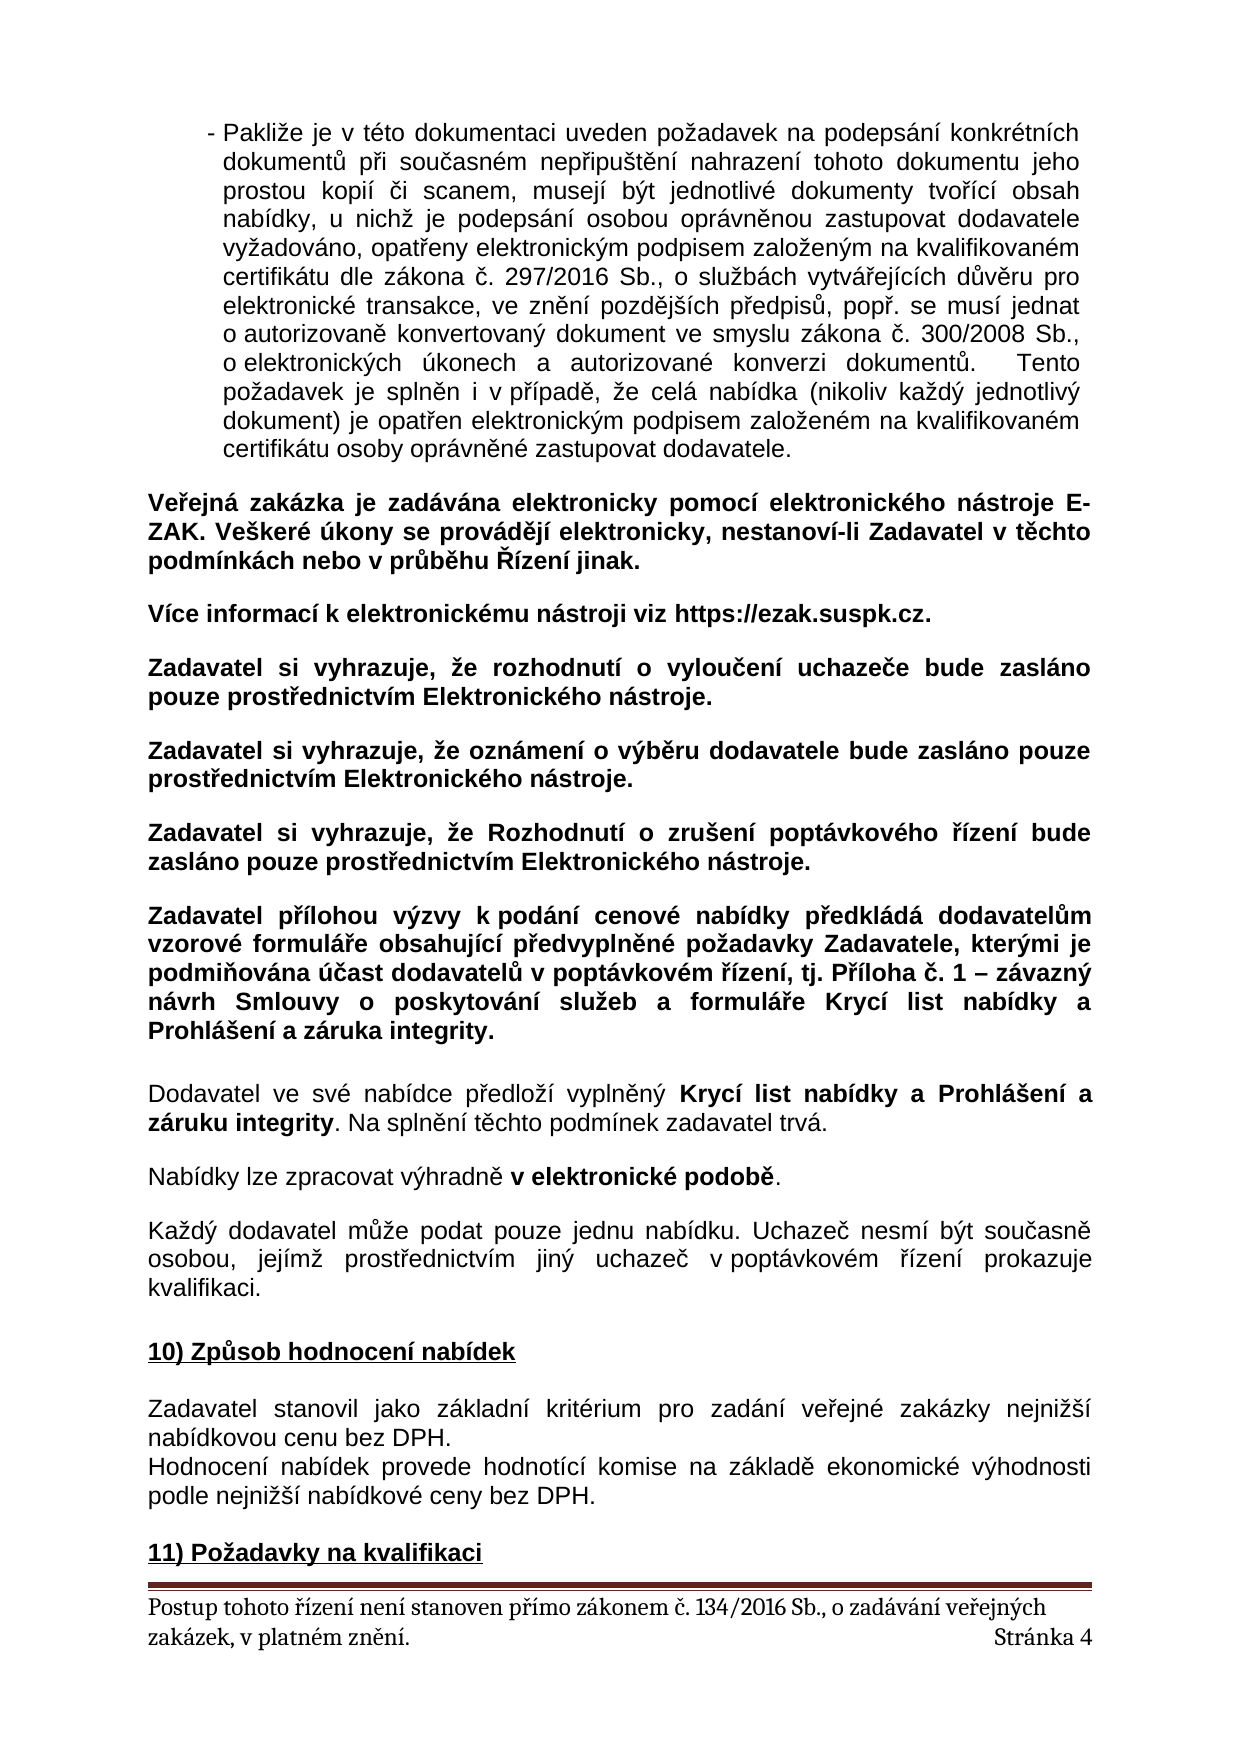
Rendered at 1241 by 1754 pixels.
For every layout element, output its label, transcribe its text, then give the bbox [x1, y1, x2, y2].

subtitle Zadavatel si vyhrazuje, že oznámení o výběru dodavatele bude zasláno pouze prostřednictvím Elektronického nástroje. [148, 736, 1092, 793]
subtitle Více informací k elektronickému nástroji viz https://ezak.suspk.cz. [148, 599, 1092, 628]
text Zadavatel stanovil jako základní kritérium pro zadání veřejné zakázky nejnižší nabídkovou cenu bez DPH. [148, 1394, 1092, 1452]
list Pakliže je v této dokumentaci uveden požadavek na podepsání konkrétních dokumentů při současném nepřipuštění nahrazení tohoto dokumentu jeho prostou kopií či scanem, musejí být jednotlivé dokumenty tvořící obsah nabídky, u nichž je podepsání osobou oprávněnou zastupovat dodavatele vyžadováno, opatřeny elektronickým podpisem založeným na kvalifikovaném certifikátu dle zákona č. 297/2016 Sb., o službách vytvářejících důvěru pro elektronické transakce, ve znění pozdějších předpisů, popř. se musí jednat o autorizovaně konvertovaný dokument ve smyslu zákona č. 300/2008 Sb., o elektronických úkonech a autorizované konverzi dokumentů. Tento požadavek je splněn i v případě, že celá nabídka (nikoliv každý jednotlivý dokument) je opatřen elektronickým podpisem založeném na kvalifikovaném certifikátu osoby oprávněné zastupovat dodavatele. [207, 118, 1081, 463]
text 10) Způsob hodnocení nabídek [148, 1337, 1092, 1366]
text 11) Požadavky na kvalifikaci [148, 1538, 1092, 1567]
subtitle Nabídky lze zpracovat výhradně v elektronické podobě. [148, 1162, 1092, 1191]
subtitle Zadavatel si vyhrazuje, že rozhodnutí o vyloučení uchazeče bude zasláno pouze prostřednictvím Elektronického nástroje. [148, 653, 1092, 711]
subtitle Zadavatel si vyhrazuje, že Rozhodnutí o zrušení poptávkového řízení bude zasláno pouze prostřednictvím Elektronického nástroje. [148, 818, 1092, 876]
text Hodnocení nabídek provede hodnotící komise na základě ekonomické výhodnosti podle nejnižší nabídkové ceny bez DPH. [148, 1452, 1092, 1509]
subtitle Každý dodavatel může podat pouze jednu nabídku. Uchazeč nesmí být současně osobou, jejímž prostřednictvím jiný uchazeč v poptávkovém řízení prokazuje kvalifikaci. [148, 1216, 1092, 1302]
text Dodavatel ve své nabídce předloží vyplněný Krycí list nabídky a Prohlášení a záruku integrity. Na splnění těchto podmínek zadavatel trvá. [148, 1079, 1092, 1137]
subtitle Zadavatel přílohou výzvy k podání cenové nabídky předkládá dodavatelům vzorové formuláře obsahující předvyplněné požadavky Zadavatele, kterými je podmiňována účast dodavatelů v poptávkovém řízení, tj. Příloha č. 1 – závazný návrh Smlouvy o poskytování služeb a formuláře Krycí list nabídky a Prohlášení a záruka integrity. [148, 901, 1092, 1044]
subtitle Veřejná zakázka je zadávána elektronicky pomocí elektronického nástroje E-ZAK. Veškeré úkony se provádějí elektronicky, nestanoví-li Zadavatel v těchto podmínkách nebo v průběhu Řízení jinak. [148, 488, 1092, 574]
